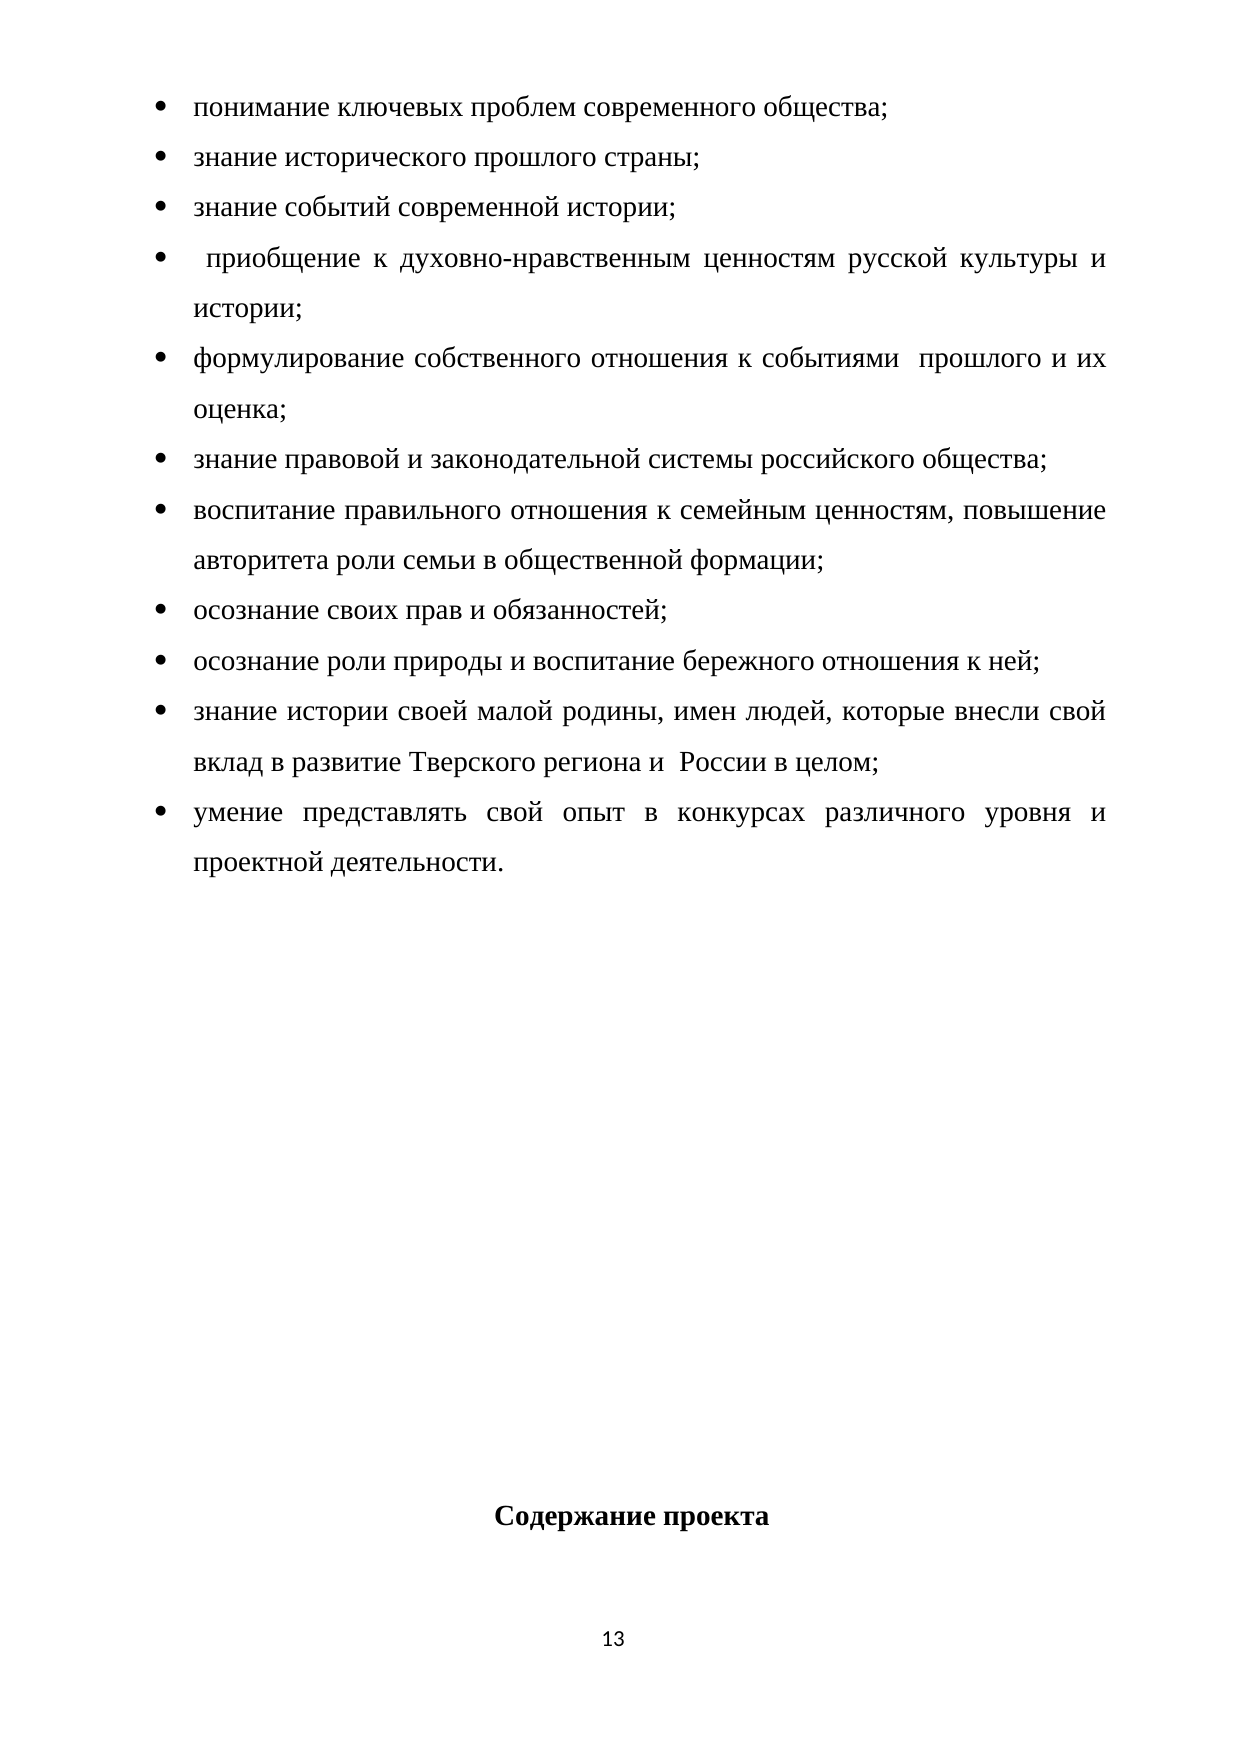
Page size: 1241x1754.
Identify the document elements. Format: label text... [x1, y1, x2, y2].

list знание истории своей малой родины, имен людей, которые внесли свой вклад в развитие Тверского региона и России в целом; [156, 693, 1107, 777]
list умение представлять свой опыт в конкурсах различного уровня и проектной деятельности. [156, 794, 1107, 878]
list знание событий современной истории; [156, 189, 1107, 223]
list знание исторического прошлого страны; [156, 139, 1107, 173]
list осознание роли природы и воспитание бережного отношения к ней; [156, 643, 1107, 677]
list знание правовой и законодательной системы российского общества; [156, 441, 1107, 475]
text Содержание проекта [156, 1498, 1107, 1532]
list воспитание правильного отношения к семейным ценностям, повышение авторитета роли семьи в общественной формации; [156, 492, 1107, 576]
list осознание своих прав и обязанностей; [156, 592, 1107, 626]
list формулирование собственного отношения к событиями прошлого и их оценка; [156, 341, 1107, 424]
list понимание ключевых проблем современного общества; [156, 89, 1107, 122]
list приобщение к духовно-нравственным ценностям русской культуры и истории; [156, 240, 1107, 324]
